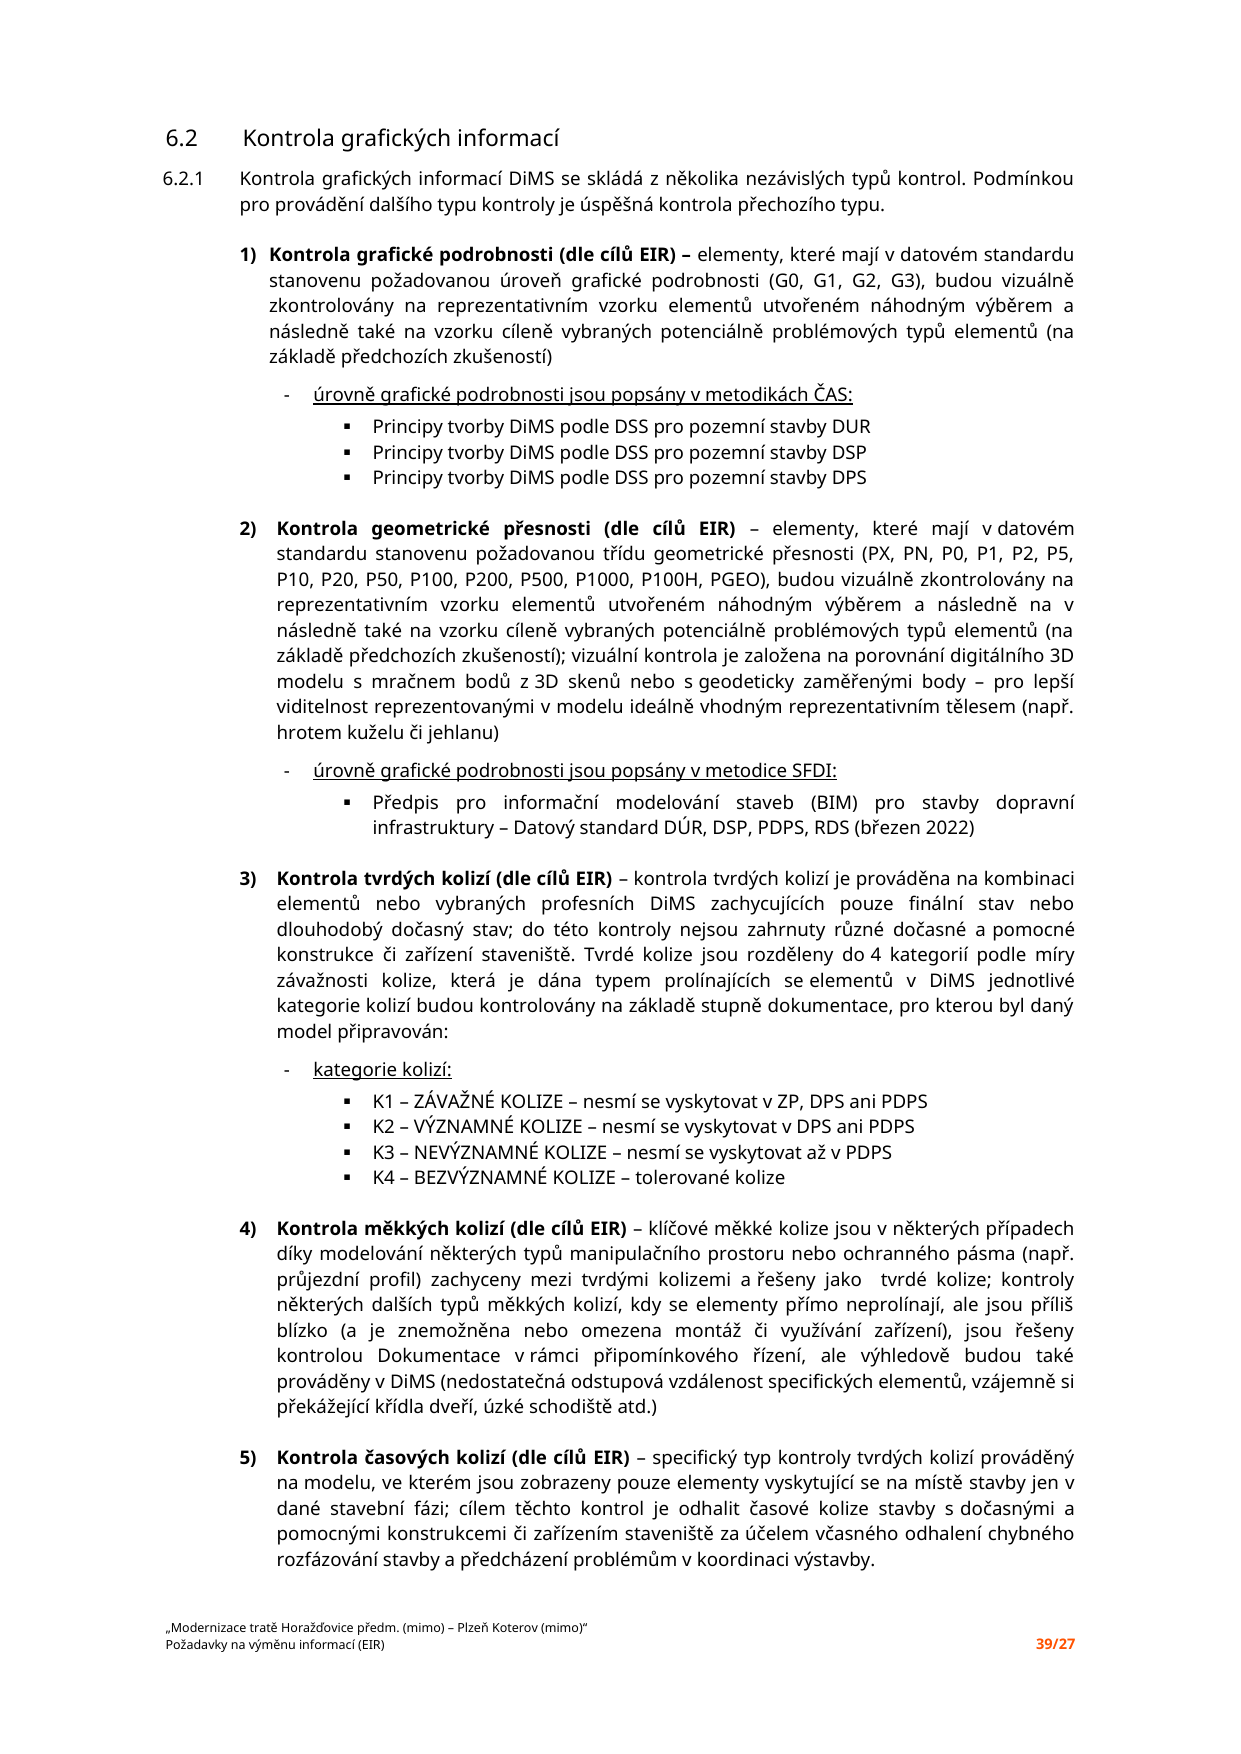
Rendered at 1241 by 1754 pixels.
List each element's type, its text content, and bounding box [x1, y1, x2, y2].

list úrovně grafické podrobnosti jsou popsány v metodice SFDI: [283, 757, 1075, 783]
list K1 – ZÁVAŽNÉ KOLIZE – nesmí se vyskytovat v ZP, DPS ani PDPS [343, 1088, 1075, 1113]
list Kontrola měkkých kolizí (dle cílů EIR) – klíčové měkké kolize jsou v některých případech díky modelování některých typů manipulačního prostoru nebo ochranného pásma (např. průjezdní profil) zachyceny mezi tvrdými kolizemi a řešeny jako tvrdé kolize; kontroly některých dalších typů měkkých kolizí, kdy se elementy přímo neprolínají, ale jsou příliš blízko (a je znemožněna nebo omezena montáž či využívání zařízení), jsou řešeny kontrolou Dokumentace v rámci připomínkového řízení, ale výhledově budou také prováděny v DiMS (nedostatečná odstupová vzdálenost specifických elementů, vzájemně si překážející křídla dveří, úzké schodiště atd.) [239, 1215, 1075, 1419]
list Předpis pro informační modelování staveb (BIM) pro stavby dopravní infrastruktury – Datový standard DÚR, DSP, PDPS, RDS (březen 2022) [343, 789, 1075, 840]
list Kontrola časových kolizí (dle cílů EIR) – specifický typ kontroly tvrdých kolizí prováděný na modelu, ve kterém jsou zobrazeny pouze elementy vyskytující se na místě stavby jen v dané stavební fázi; cílem těchto kontrol je odhalit časové kolize stavby s dočasnými a pomocnými konstrukcemi či zařízením staveniště za účelem včasného odhalení chybného rozfázování stavby a předcházení problémům v koordinaci výstavby. [239, 1444, 1075, 1572]
text Kontrola grafických informací DiMS se skládá z několika nezávislých typů kontrol. Podmínkou pro provádění dalšího typu kontroly je úspěšná kontrola přechozího typu. [162, 166, 1075, 217]
list K4 – BEZVÝZNAMNÉ KOLIZE – tolerované kolize [343, 1164, 1075, 1190]
list K3 – NEVÝZNAMNÉ KOLIZE – nesmí se vyskytovat až v PDPS [343, 1139, 1075, 1164]
list kategorie kolizí: [283, 1056, 1075, 1082]
list Principy tvorby DiMS podle DSS pro pozemní stavby DPS [343, 464, 1075, 490]
text Kontrola grafických informací [165, 122, 1075, 153]
list Kontrola tvrdých kolizí (dle cílů EIR) – kontrola tvrdých kolizí je prováděna na kombinaci elementů nebo vybraných profesních DiMS zachycujících pouze finální stav nebo dlouhodobý dočasný stav; do této kontroly nejsou zahrnuty různé dočasné a pomocné konstrukce či zařízení staveniště. Tvrdé kolize jsou rozděleny do 4 kategorií podle míry závažnosti kolize, která je dána typem prolínajících se elementů v DiMS jednotlivé kategorie kolizí budou kontrolovány na základě stupně dokumentace, pro kterou byl daný model připravován: [239, 865, 1075, 1044]
list Principy tvorby DiMS podle DSS pro pozemní stavby DUR [343, 413, 1075, 439]
list úrovně grafické podrobnosti jsou popsány v metodikách ČAS: [283, 382, 1075, 407]
list Kontrola geometrické přesnosti (dle cílů EIR) – elementy, které mají v datovém standardu stanovenu požadovanou třídu geometrické přesnosti (PX, PN, P0, P1, P2, P5, P10, P20, P50, P100, P200, P500, P1000, P100H, PGEO), budou vizuálně zkontrolovány na reprezentativním vzorku elementů utvořeném náhodným výběrem a následně na v následně také na vzorku cíleně vybraných potenciálně problémových typů elementů (na základě předchozích zkušeností); vizuální kontrola je založena na porovnání digitálního 3D modelu s mračnem bodů z 3D skenů nebo s geodeticky zaměřenými body – pro lepší viditelnost reprezentovanými v modelu ideálně vhodným reprezentativním tělesem (např. hrotem kuželu či jehlanu) [239, 515, 1075, 745]
list K2 – VÝZNAMNÉ KOLIZE – nesmí se vyskytovat v DPS ani PDPS [343, 1113, 1075, 1139]
list Principy tvorby DiMS podle DSS pro pozemní stavby DSP [343, 439, 1075, 464]
list Kontrola grafické podrobnosti (dle cílů EIR) – elementy, které mají v datovém standardu stanovenu požadovanou úroveň grafické podrobnosti (G0, G1, G2, G3), budou vizuálně zkontrolovány na reprezentativním vzorku elementů utvořeném náhodným výběrem a následně také na vzorku cíleně vybraných potenciálně problémových typů elementů (na základě předchozích zkušeností) [239, 242, 1075, 369]
